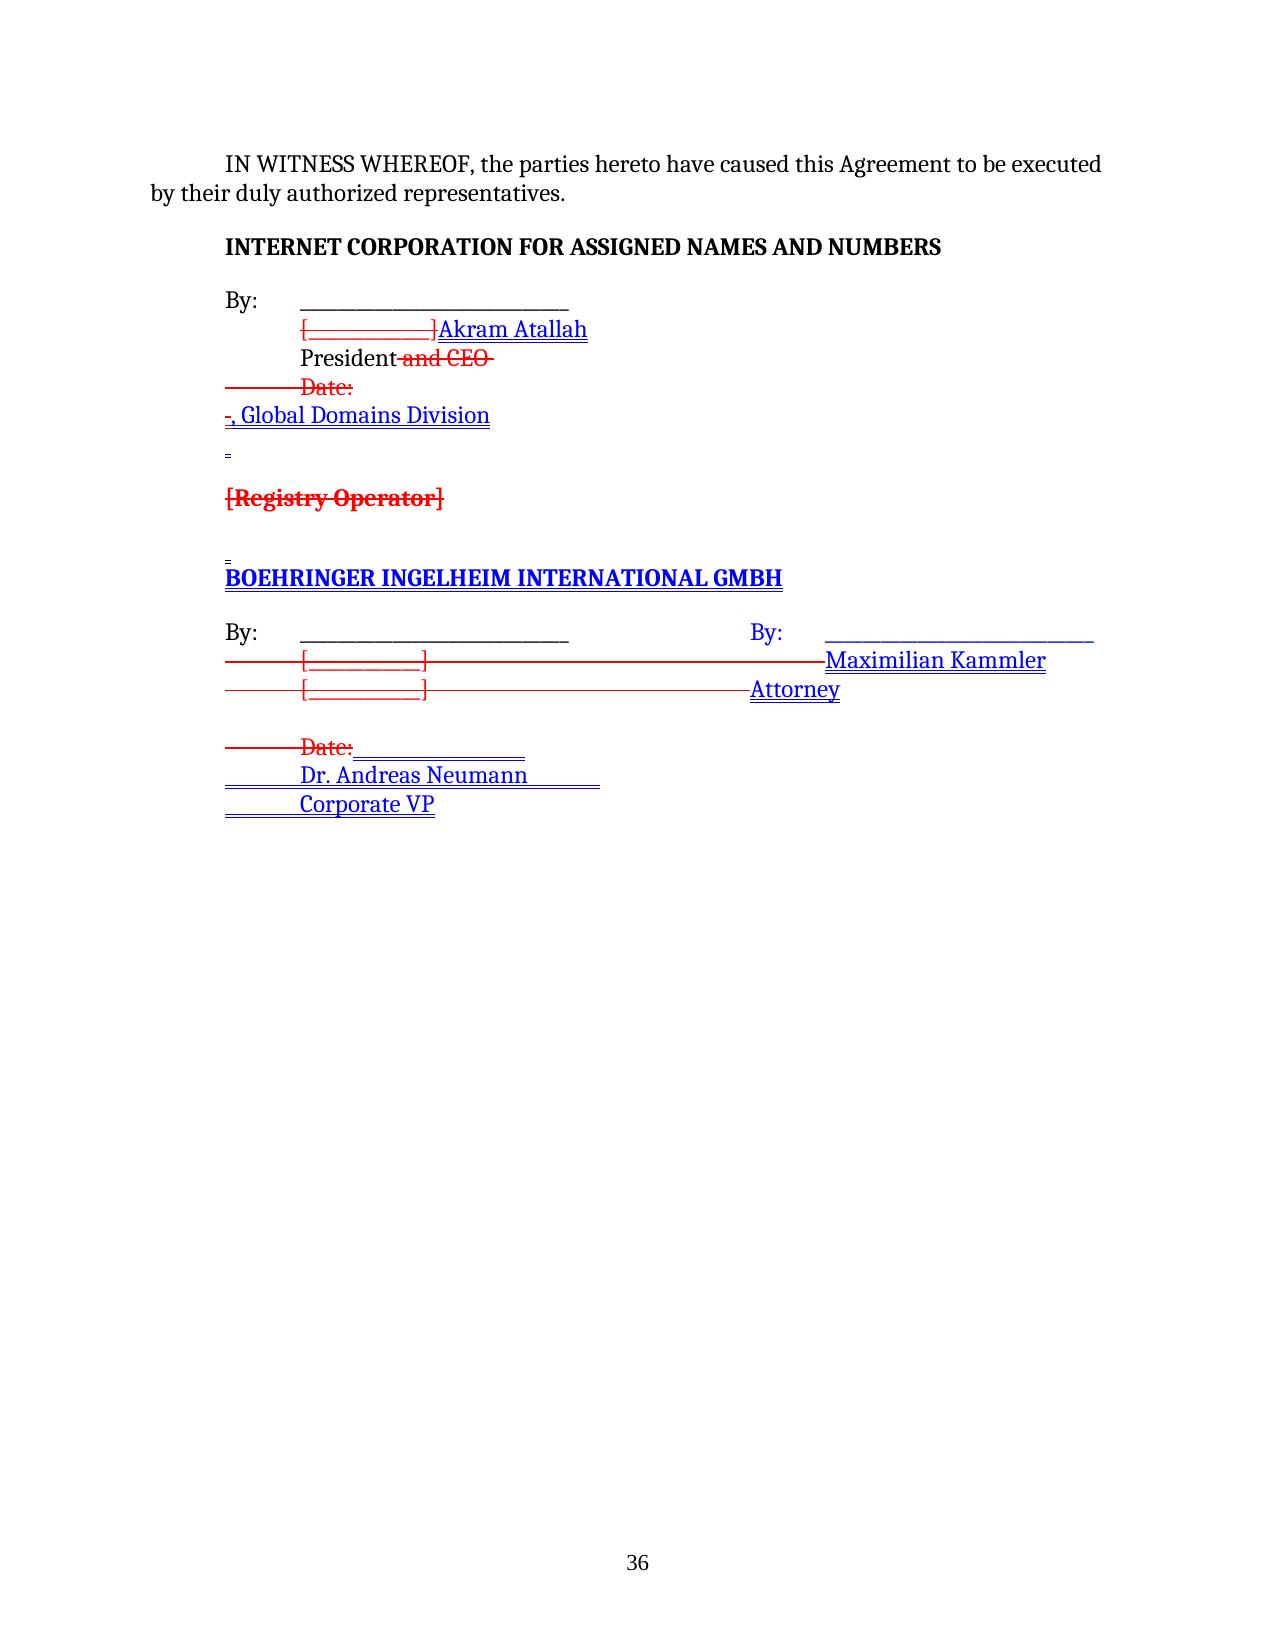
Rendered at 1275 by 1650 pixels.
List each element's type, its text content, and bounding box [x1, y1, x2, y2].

text [Registry Operator] [150, 484, 1125, 512]
text Date: Dr. Andreas Neumann [225, 704, 1125, 790]
text INTERNET CORPORATION FOR ASSIGNED NAMES AND NUMBERS [150, 232, 1125, 261]
text BOEHRINGER INGELHEIM INTERNATIONAL GMBH [150, 564, 1125, 593]
text Corporate VP [225, 790, 1125, 819]
text IN WITNESS WHEREOF, the parties hereto have caused this Agreement to be executed by their duly authorized representatives. [150, 150, 1125, 207]
text By: _____________________________ [_____________]Akram Atallah President and CEO Date: , Global Domains Division [225, 286, 1125, 459]
text By: _____________________________ By: _____________________________ [____________] Maximilian Kammler [____________] Attorney [225, 618, 1125, 704]
